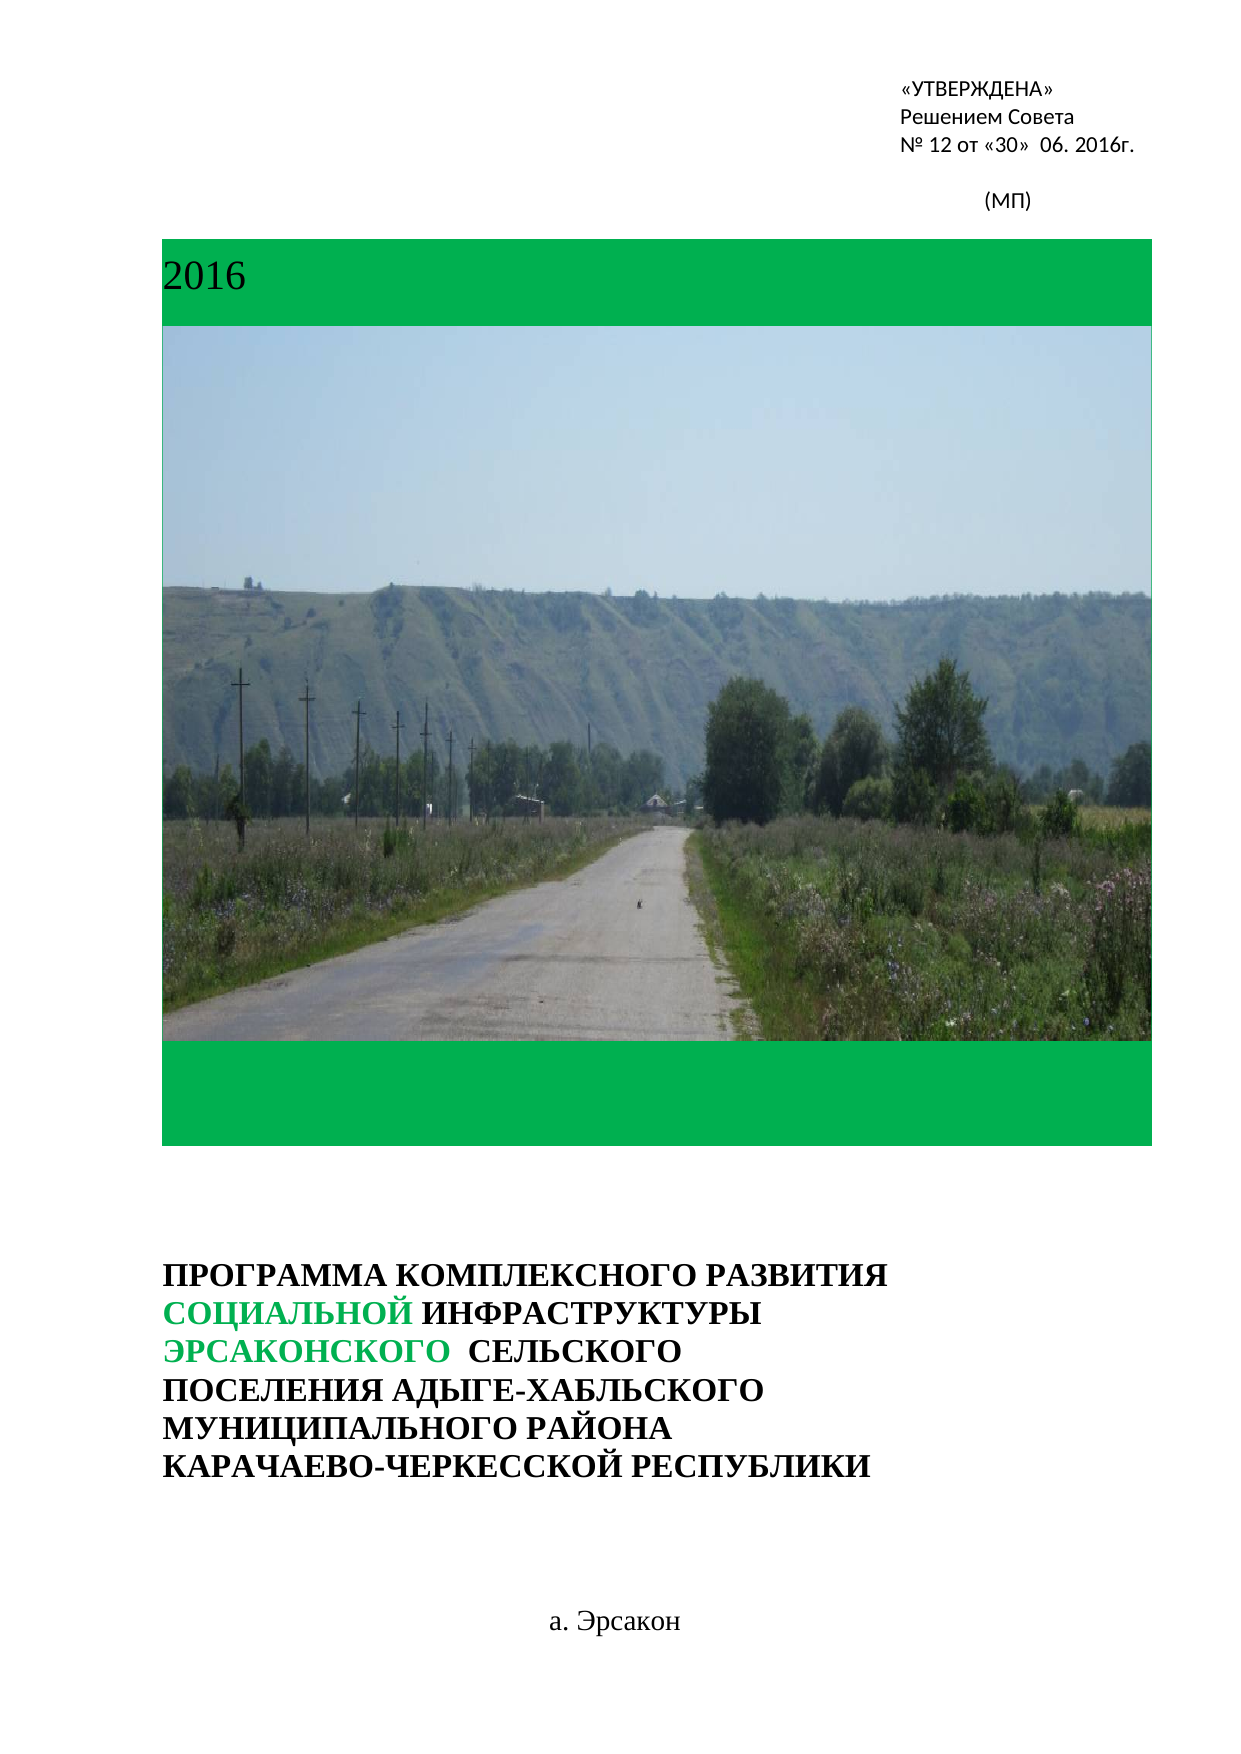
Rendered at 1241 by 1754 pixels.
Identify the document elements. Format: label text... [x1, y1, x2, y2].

text ЭРСАКОНСКОГО СЕЛЬСКОГО [162, 1331, 1152, 1370]
text № 12 от «30» 06. 2016г. [826, 130, 1152, 158]
text КАРАЧАЕВО-ЧЕРКЕССКОЙ РЕСПУБЛИКИ [162, 1446, 1152, 1485]
text ПРОГРАММА КОМПЛЕКСНОГО РАЗВИТИЯ СОЦИАЛЬНОЙ ИНФРАСТРУКТУРЫ [162, 1255, 1152, 1331]
text «УТВЕРЖДЕНА» [162, 74, 1152, 102]
text ПОСЕЛЕНИЯ АДЫГЕ-ХАБЛЬСКОГО [162, 1370, 1181, 1408]
picture [162, 326, 1152, 1041]
text МУНИЦИПАЛЬНОГО РАЙОНА [162, 1408, 1181, 1446]
text а. Эрсакон [162, 1603, 1152, 1637]
text 2016 [162, 239, 1152, 298]
text (МП) [162, 186, 1152, 214]
text Решением Совета [900, 102, 1152, 130]
